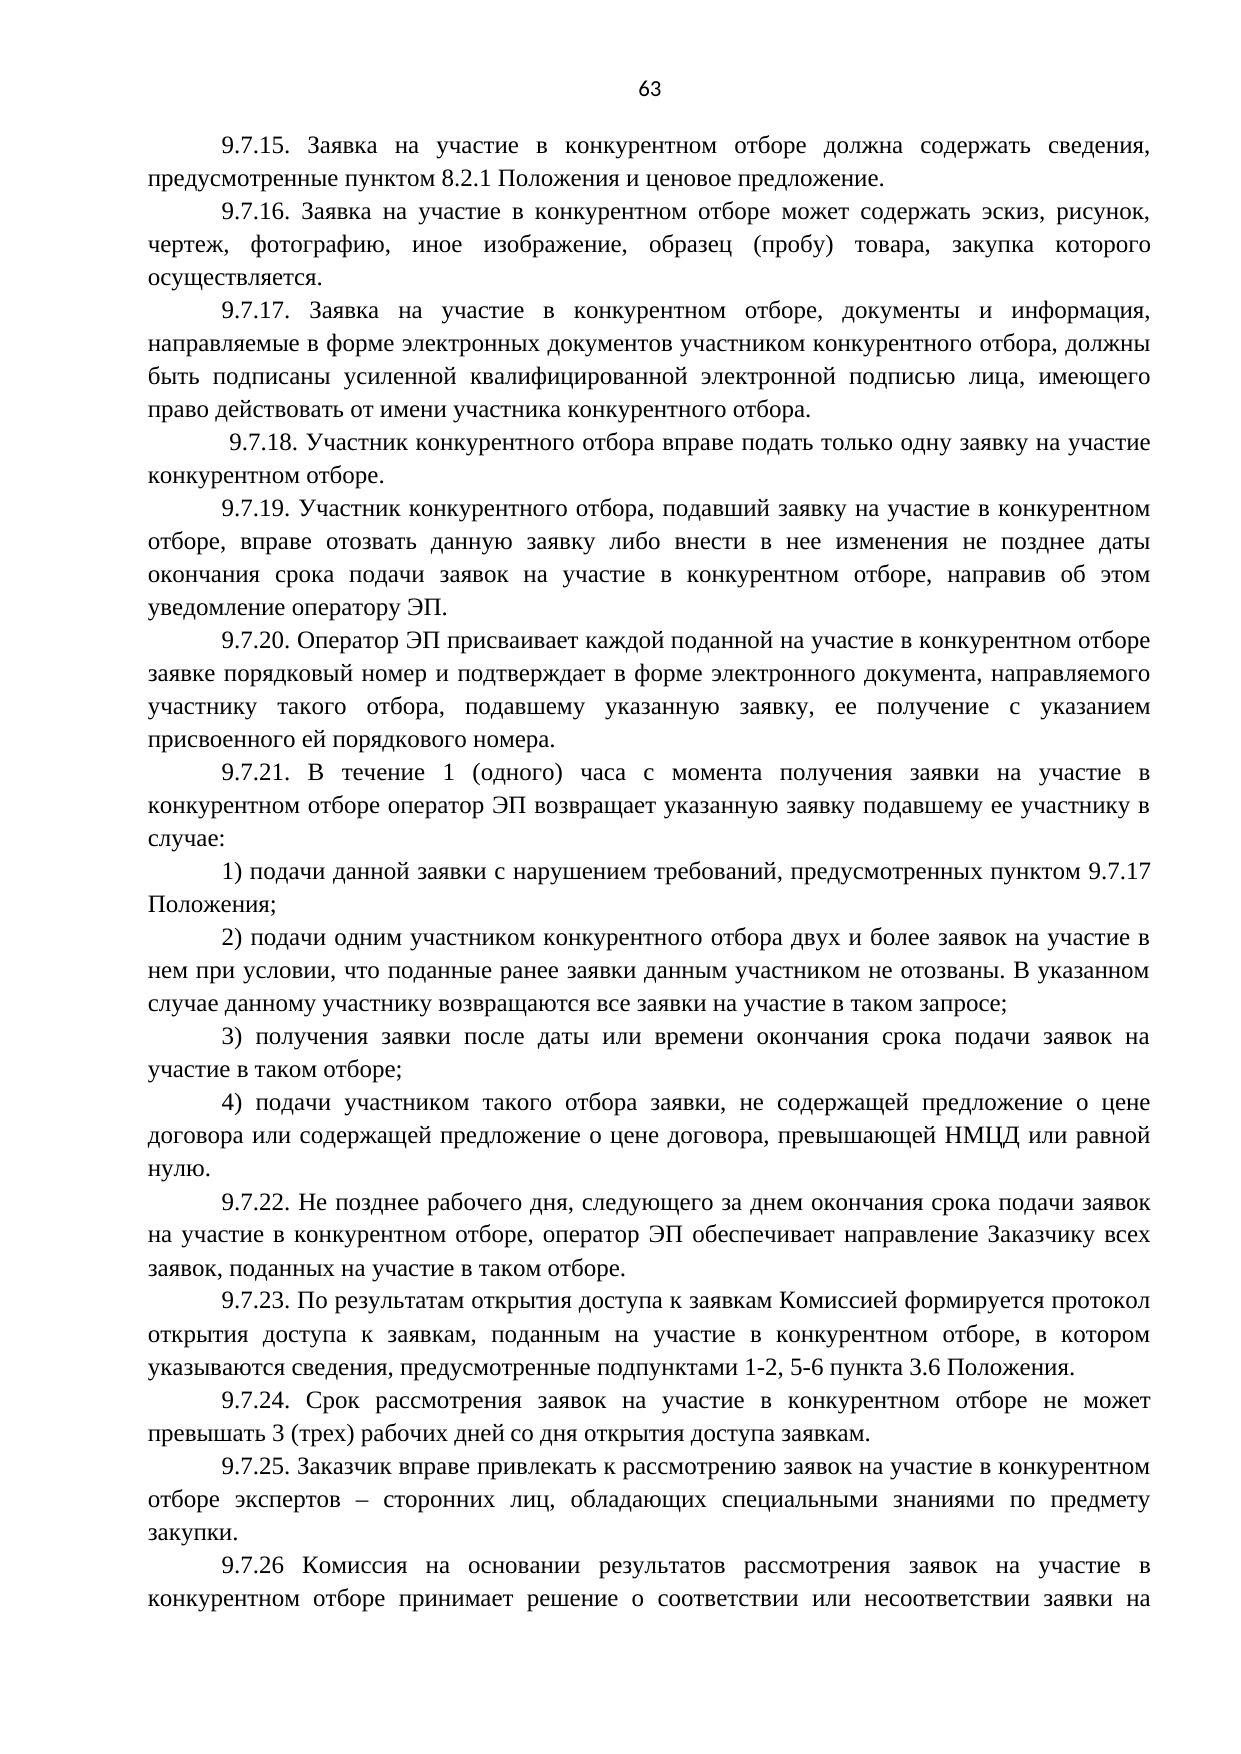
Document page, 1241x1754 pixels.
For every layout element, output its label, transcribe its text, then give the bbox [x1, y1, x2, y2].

text 9.7.15. Заявка на участие в конкурентном отборе должна содержать сведения, предусмотренные пунктом 8.2.1 Положения и ценовое предложение. [148, 130, 1152, 192]
text 1) подачи данной заявки с нарушением требований, предусмотренных пунктом 9.7.17 Положения; [148, 856, 1152, 918]
text 9.7.24. Срок рассмотрения заявок на участие в конкурентном отборе не может превышать 3 (трех) рабочих дней со дня открытия доступа заявкам. [148, 1385, 1152, 1447]
text 9.7.16. Заявка на участие в конкурентном отборе может содержать эскиз, рисунок, чертеж, фотографию, иное изображение, образец (пробу) товара, закупка которого осуществляется. [148, 196, 1152, 291]
text 9.7.19. Участник конкурентного отбора, подавший заявку на участие в конкурентном отборе, вправе отозвать данную заявку либо внести в нее изменения не позднее даты окончания срока подачи заявок на участие в конкурентном отборе, направив об этом уведомление оператору ЭП. [148, 493, 1152, 621]
text 9.7.23. По результатам открытия доступа к заявкам Комиссией формируется протокол открытия доступа к заявкам, поданным на участие в конкурентном отборе, в котором указываются сведения, предусмотренные подпунктами 1-2, 5-6 пункта 3.6 Положения. [148, 1286, 1152, 1380]
text 3) получения заявки после даты или времени окончания срока подачи заявок на участие в таком отборе; [148, 1021, 1152, 1083]
text 9.7.20. Оператор ЭП присваивает каждой поданной на участие в конкурентном отборе заявке порядковый номер и подтверждает в форме электронного документа, направляемого участнику такого отбора, подавшему указанную заявку, ее получение с указанием присвоенного ей порядкового номера. [148, 625, 1152, 753]
text 9.7.18. Участник конкурентного отбора вправе подать только одну заявку на участие конкурентном отборе. [148, 427, 1152, 489]
text 9.7.17. Заявка на участие в конкурентном отборе, документы и информация, направляемые в форме электронных документов участником конкурентного отбора, должны быть подписаны усиленной квалифицированной электронной подписью лица, имеющего право действовать от имени участника конкурентного отбора. [148, 295, 1152, 423]
text 4) подачи участником такого отбора заявки, не содержащей предложение о цене договора или содержащей предложение о цене договора, превышающей НМЦД или равной нулю. [148, 1087, 1152, 1182]
text 9.7.22. Не позднее рабочего дня, следующего за днем окончания срока подачи заявок на участие в конкурентном отборе, оператор ЭП обеспечивает направление Заказчику всех заявок, поданных на участие в таком отборе. [148, 1187, 1152, 1281]
text 9.7.21. В течение 1 (одного) часа с момента получения заявки на участие в конкурентном отборе оператор ЭП возвращает указанную заявку подавшему ее участнику в случае: [148, 757, 1152, 852]
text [148, 1550, 1152, 1612]
text 9.7.25. Заказчик вправе привлекать к рассмотрению заявок на участие в конкурентном отборе экспертов – сторонних лиц, обладающих специальными знаниями по предмету закупки. [148, 1451, 1152, 1546]
text 2) подачи одним участником конкурентного отбора двух и более заявок на участие в нем при условии, что поданные ранее заявки данным участником не отозваны. В указанном случае данному участнику возвращаются все заявки на участие в таком запросе; [148, 922, 1152, 1017]
